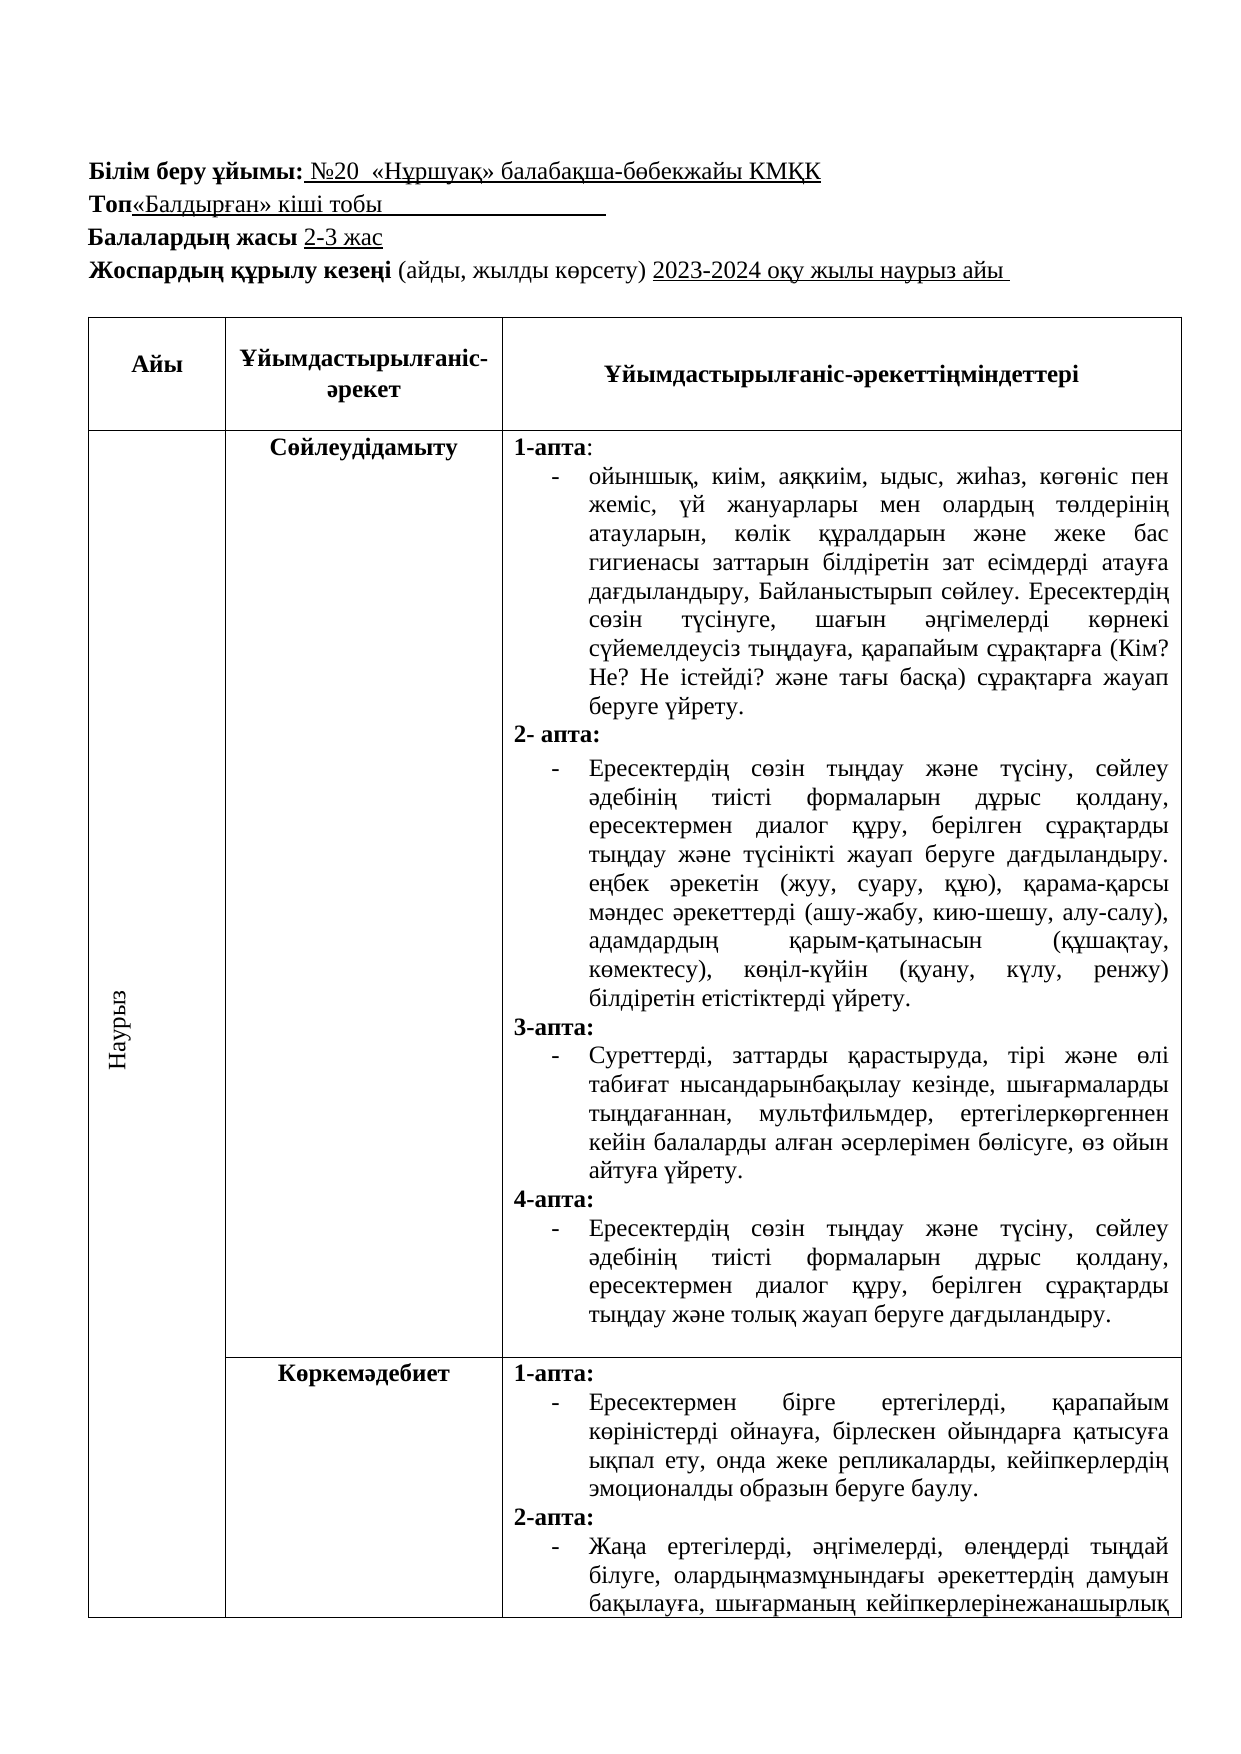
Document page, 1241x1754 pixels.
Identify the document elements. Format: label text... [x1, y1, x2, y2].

table_header Айы [89, 318, 225, 430]
text Білім беру ұйымы: №20 «Нұршуақ» балабақша-бөбекжайы КМҚК [88, 156, 1152, 185]
table_cell Сөйлеудідамыту [226, 431, 502, 1357]
table_header Ұйымдастырылғаніс-әрекеттіңміндеттері [503, 318, 1181, 430]
table_cell Наурыз [89, 431, 225, 1617]
text Жоспардың құрылу кезеңі (айды, жылды көрсету) 2023-2024 оқу жылы наурыз айы [88, 255, 1152, 284]
table_cell Көркемәдебиет [226, 1358, 502, 1617]
table_cell 1-апта: ойыншық, киім, аяқкиім, ыдыс, жиһаз, көгөніс пен жеміс, үй жануарлары мен олардың төлдерінің атауларын, көлік құралдарын және жеке бас гигиенасы заттарын білдіретін зат есімдерді атауға дағдыландыру, Байланыстырып сөйлеу. Ересектердің сөзін түсінуге, шағын әңгімелерді көрнекі сүйемелдеусіз тыңдауға, қарапайым сұрақтарға (Кім? Не? Не істейді? және тағы басқа) сұрақтарға жауап беруге үйрету. 2- апта: Ересектердің сөзін тыңдау және түсіну, сөйлеу әдебінің тиісті формаларын дұрыс қолдану, ересектермен диалог құру, берілген сұрақтарды тыңдау және түсінікті жауап беруге дағдыландыру. еңбек әрекетін (жуу, суару, құю), қарама-қарсы мәндес әрекеттерді (ашу-жабу, кию-шешу, алу-салу), адамдардың қарым-қатынасын (құшақтау, көмектесу), көңіл-күйін (қуану, күлу, ренжу) білдіретін етістіктерді үйрету. 3-апта: Суреттерді, заттарды қарастыруда, тірі және өлі табиғат нысандарынбақылау кезінде, шығармаларды тыңдағаннан, мультфильмдер, ертегілеркөргеннен кейін балаларды алған әсерлерімен бөлісуге, өз ойын айтуға үйрету. 4-апта: Ересектердің сөзін тыңдау және түсіну, сөйлеу әдебінің тиісті формаларын дұрыс қолдану, ересектермен диалог құру, берілген сұрақтарды тыңдау және толық жауап беруге дағдыландыру. [503, 431, 1181, 1357]
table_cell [503, 1358, 1181, 1617]
text Топ«Балдырған» кіші тобы [88, 189, 1034, 218]
text Балалардың жасы 2-3 жас [87, 222, 1152, 251]
table_header Ұйымдастырылғаніс-әрекет [226, 318, 502, 430]
